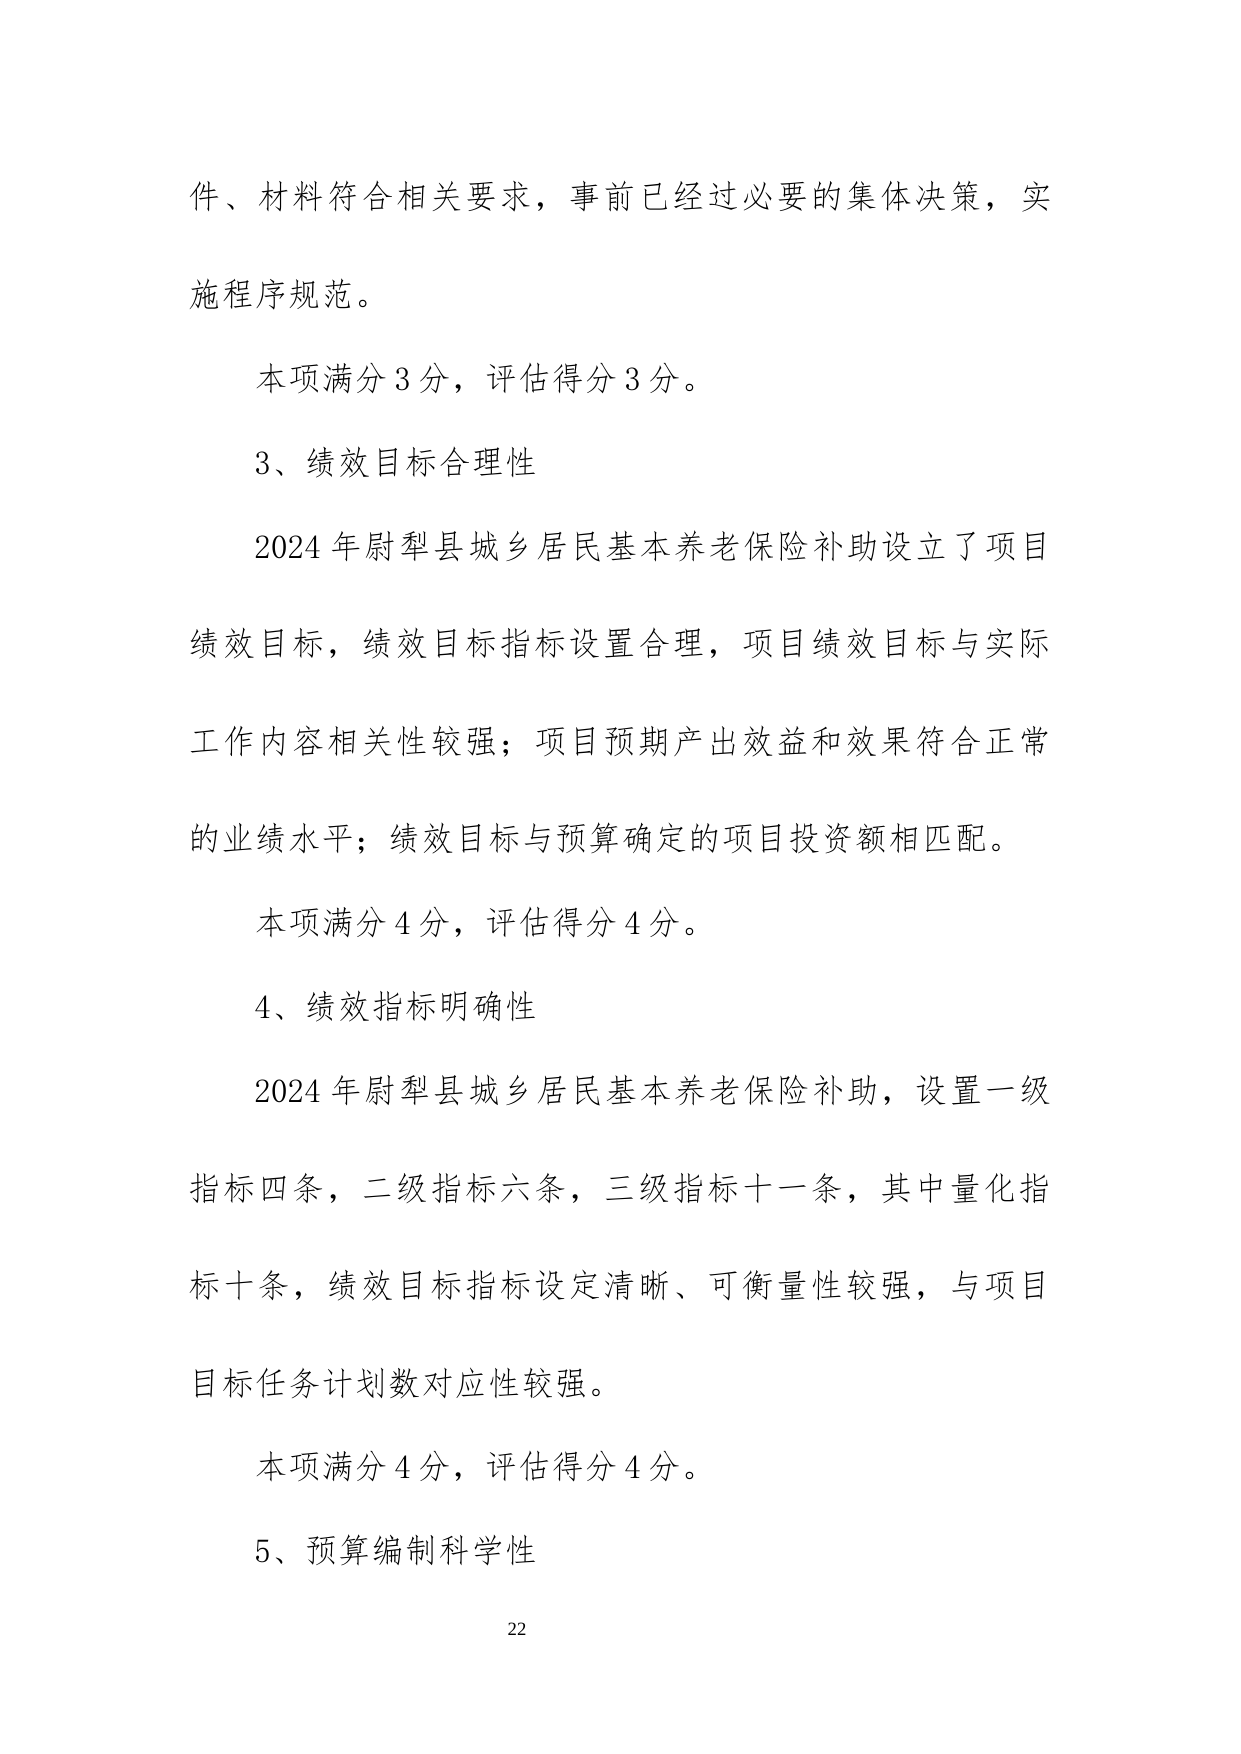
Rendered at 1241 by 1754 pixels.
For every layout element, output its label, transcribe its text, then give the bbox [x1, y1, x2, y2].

text 2024年尉犁县城乡居民基本养老保险补助，设置一级指标四条，二级指标六条，三级指标十一条，其中量化指标十条，绩效目标指标设定清晰、可衡量性较强，与项目目标任务计划数对应性较强。 [187, 1056, 1053, 1413]
text 本项满分4分，评估得分4分。 [187, 888, 1053, 953]
text 4、绩效指标明确性 [187, 972, 1053, 1037]
text 5、预算编制科学性 [187, 1516, 1053, 1581]
text 3、绩效目标合理性 [187, 427, 1053, 492]
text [187, 162, 1053, 324]
text 本项满分4分，评估得分4分。 [187, 1432, 1053, 1497]
text 2024年尉犁县城乡居民基本养老保险补助设立了项目绩效目标，绩效目标指标设置合理，项目绩效目标与实际工作内容相关性较强；项目预期产出效益和效果符合正常的业绩水平；绩效目标与预算确定的项目投资额相匹配。 [187, 511, 1053, 869]
text 本项满分3分，评估得分3分。 [187, 343, 1053, 408]
